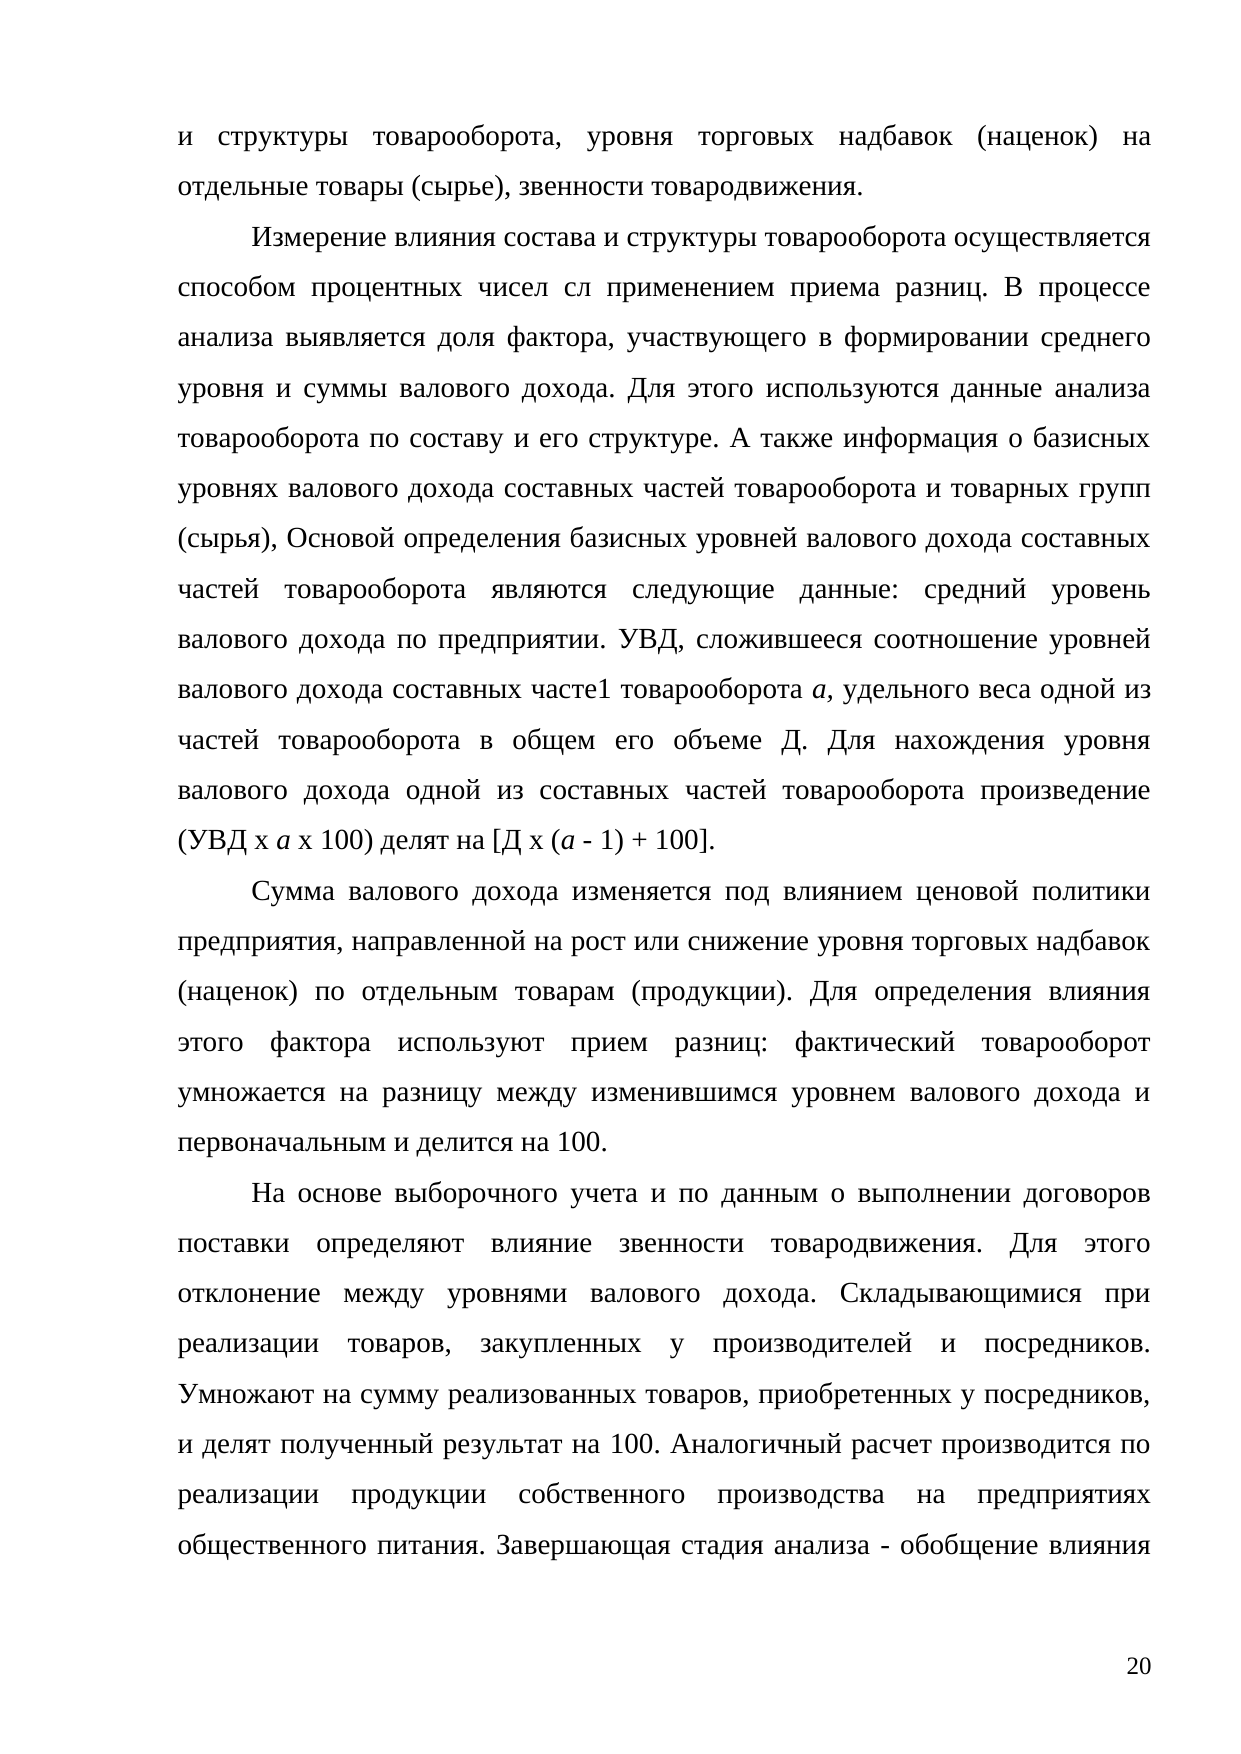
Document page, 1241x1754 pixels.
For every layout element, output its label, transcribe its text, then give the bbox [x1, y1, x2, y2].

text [177, 1175, 1152, 1560]
text Измерение влияния состава и структуры товарооборота осуществляется способом процентных чисел сл применением приема разниц. В процессе анализа выявляется доля фактора, участвующего в формировании среднего уровня и суммы валового дохода. Для этого используются данные анализа товарооборота по составу и его структуре. А также информация о базисных уровнях валового дохода составных частей товарооборота и товарных групп (сырья), Основой определения базисных уровней валового дохода составных частей товарооборота являются следующие данные: средний уровень валового дохода по предприятии. УВД, сложившееся соотношение уровней валового дохода составных часте1 товарооборота а, удельного веса одной из частей товарооборота в общем его объеме Д. Для нахождения уровня валового дохода одной из составных частей товарооборота произведение (УВД х а х 100) делят на [Д х (а - 1) + 100]. [177, 219, 1152, 856]
text Сумма валового дохода изменяется под влиянием ценовой политики предприятия, направленной на рост или снижение уровня торговых надбавок (наценок) по отдельным товарам (продукции). Для определения влияния этого фактора используют прием разниц: фактический товарооборот умножается на разницу между изменившимся уровнем валового дохода и первоначальным и делится на 100. [177, 873, 1152, 1158]
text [177, 118, 1152, 202]
